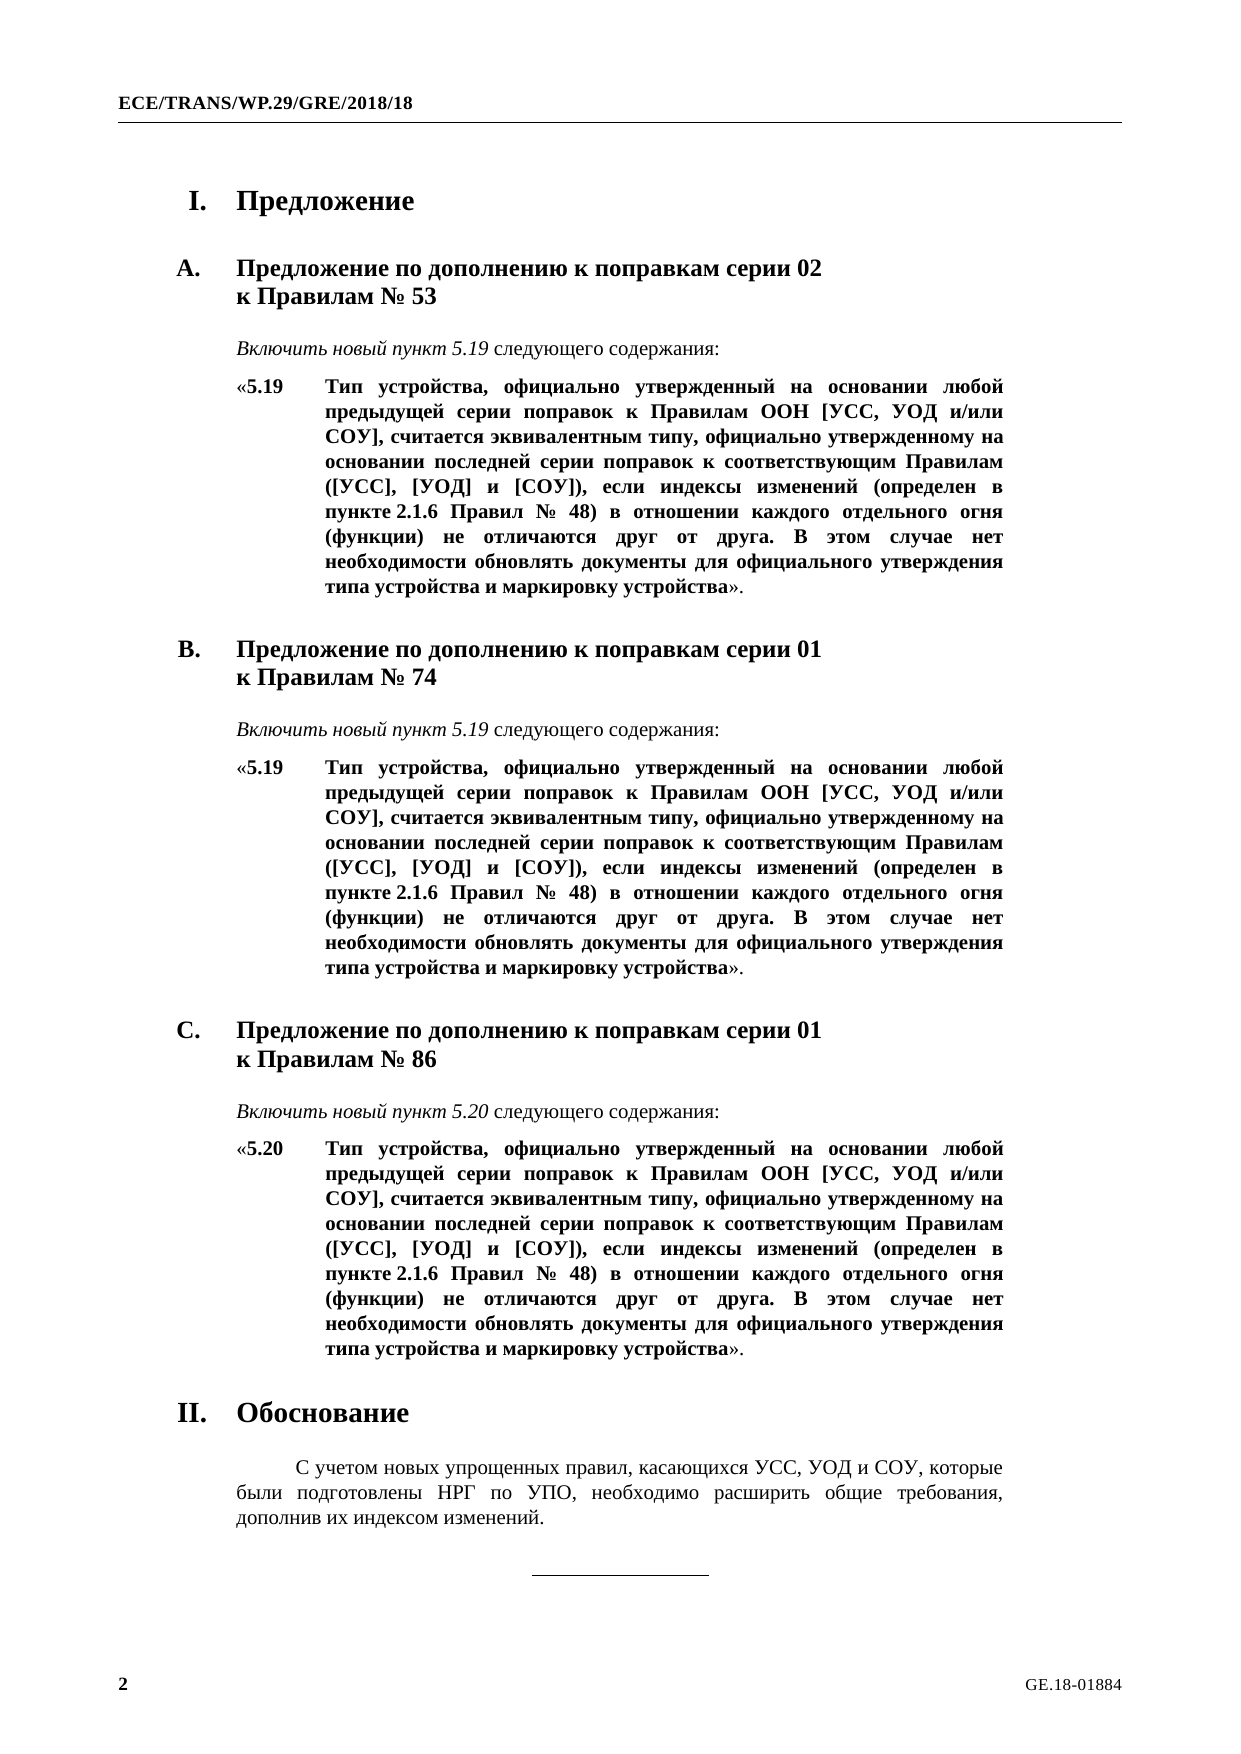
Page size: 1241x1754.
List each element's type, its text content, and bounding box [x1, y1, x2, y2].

text II. Обоснование [118, 1398, 1004, 1429]
text B. Предложение по дополнению к поправкам серии 01 к Правилам № 74 [118, 635, 1004, 691]
text Включить новый пункт 5.19 следующего содержания: [236, 716, 1004, 741]
text «5.20 Тип устройства, официально утвержденный на основании любой предыдущей серии поправок к Правилам ООН [УСС, УОД и/или СОУ], считается эквивалентным типу, официально утвержденному на основании последней серии поправок к соответствующим Правилам ([УСС], [УОД] и [СОУ]), если индексы изменений (определен в пункте 2.1.6 Правил № 48) в отношении каждого отдельного огня (функции) не отличаются друг от друга. В этом случае нет необходимости обновлять документы для официального утверждения типа устройства и маркировку устройства». [236, 1135, 1004, 1360]
text A. Предложение по дополнению к поправкам серии 02 к Правилам № 53 [118, 254, 1004, 310]
text «5.19 Тип устройства, официально утвержденный на основании любой предыдущей серии поправок к Правилам ООН [УСС, УОД и/или СОУ], считается эквивалентным типу, официально утвержденному на основании последней серии поправок к соответствующим Правилам ([УСС], [УОД] и [СОУ]), если индексы изменений (определен в пункте 2.1.6 Правил № 48) в отношении каждого отдельного огня (функции) не отличаются друг от друга. В этом случае нет необходимости обновлять документы для официального утверждения типа устройства и маркировку устройства». [236, 754, 1004, 979]
text I. Предложение [118, 185, 1004, 216]
text Включить новый пункт 5.20 следующего содержания: [236, 1098, 1004, 1123]
text Включить новый пункт 5.19 следующего содержания: [236, 335, 1004, 360]
text «5.19 Тип устройства, официально утвержденный на основании любой предыдущей серии поправок к Правилам ООН [УСС, УОД и/или СОУ], считается эквивалентным типу, официально утвержденному на основании последней серии поправок к соответствующим Правилам ([УСС], [УОД] и [СОУ]), если индексы изменений (определен в пункте 2.1.6 Правил № 48) в отношении каждого отдельного огня (функции) не отличаются друг от друга. В этом случае нет необходимости обновлять документы для официального утверждения типа устройства и маркировку устройства». [236, 373, 1004, 598]
text C. Предложение по дополнению к поправкам серии 01 к Правилам № 86 [118, 1016, 1004, 1073]
text С учетом новых упрощенных правил, касающихся УСС, УОД и СОУ, которые были подготовлены НРГ по УПО, необходимо расширить общие требования, дополнив их индексом изменений. [236, 1454, 1004, 1529]
